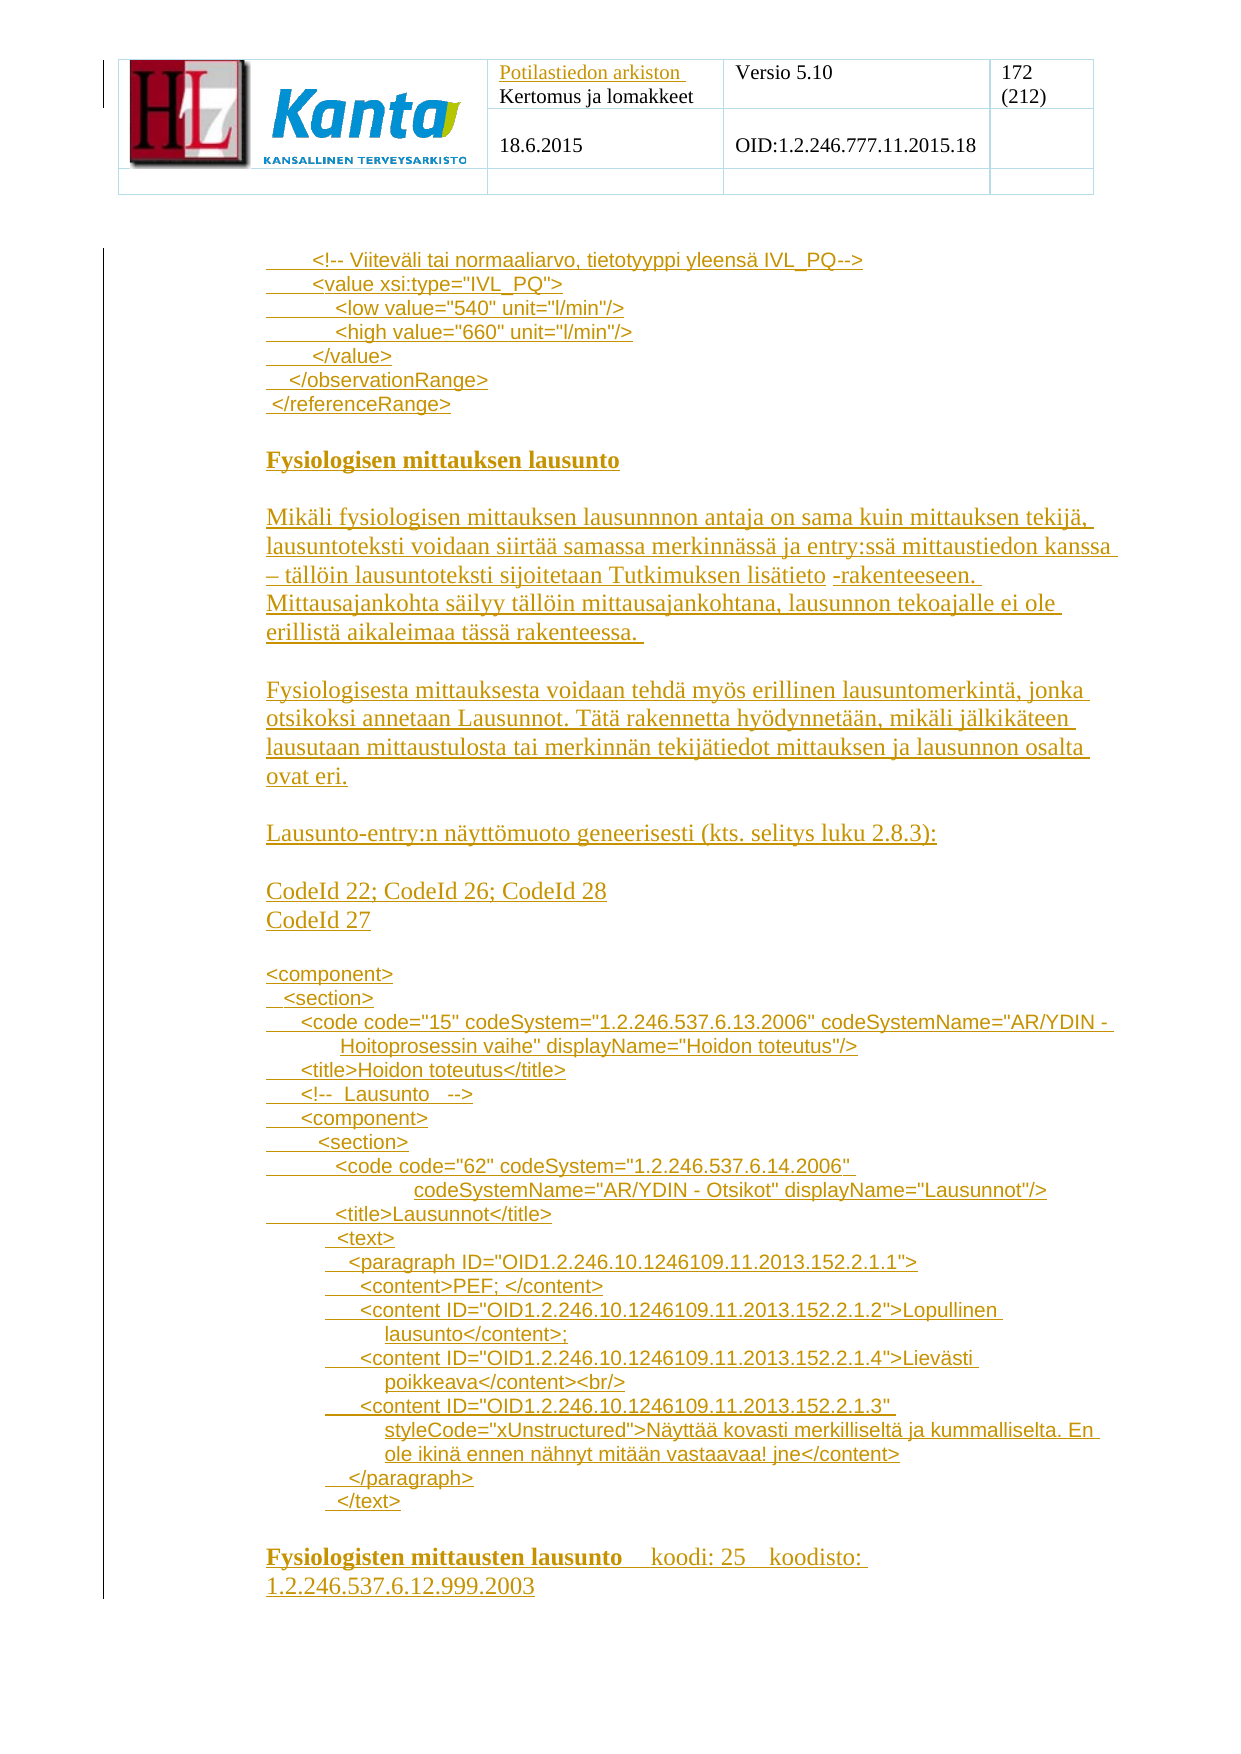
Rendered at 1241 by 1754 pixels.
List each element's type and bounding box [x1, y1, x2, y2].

picture [290, 89, 304, 105]
picture [129, 60, 252, 169]
picture [264, 89, 467, 164]
